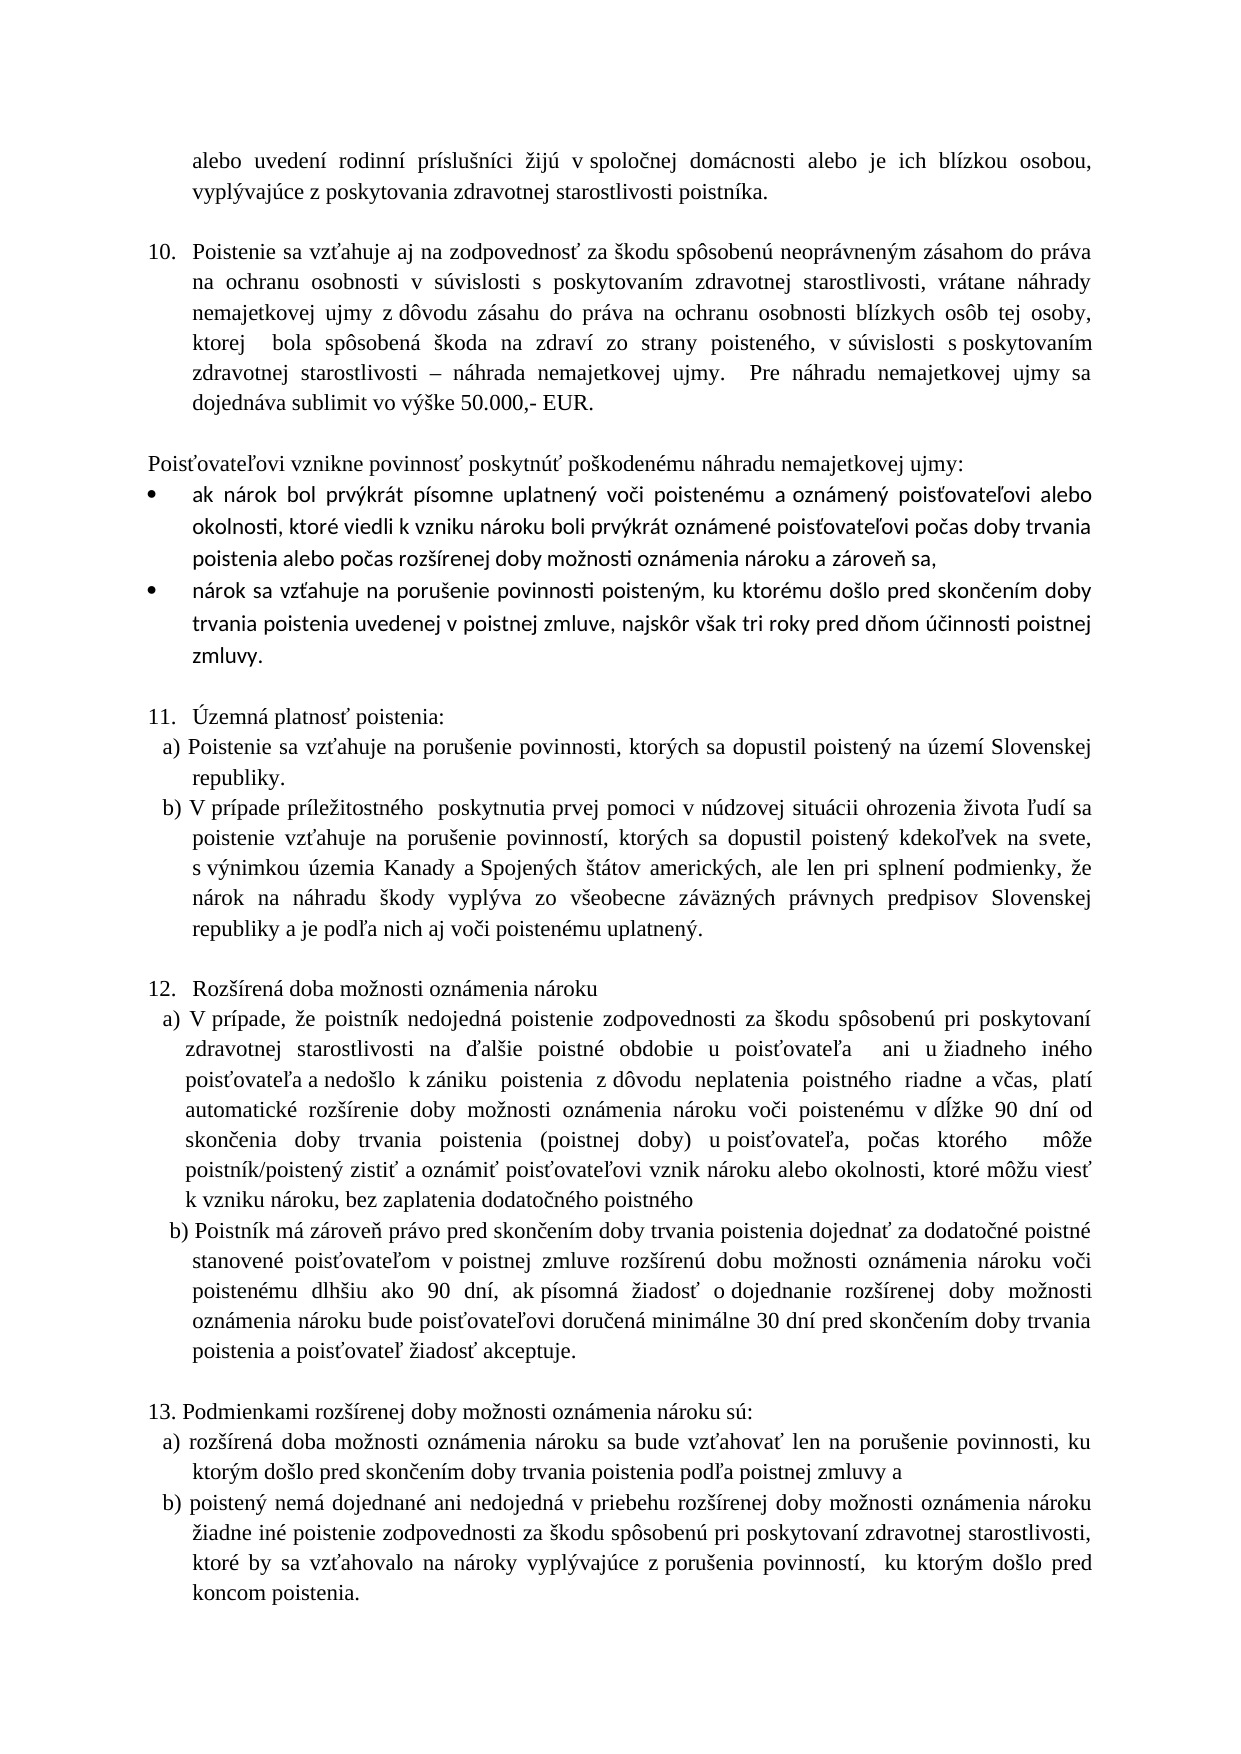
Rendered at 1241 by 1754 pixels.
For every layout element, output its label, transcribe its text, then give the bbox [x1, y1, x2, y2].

text b) poistený nemá dojednané ani nedojedná v priebehu rozšírenej doby možnosti oznámenia nároku žiadne iné poistenie zodpovednosti za škodu spôsobenú pri poskytovaní zdravotnej starostlivosti, ktoré by sa vzťahovalo na nároky vyplývajúce z porušenia povinností, ku ktorým došlo pred koncom poistenia. [162, 1489, 1093, 1606]
text a) Poistenie sa vzťahuje na porušenie povinnosti, ktorých sa dopustil poistený na území Slovenskej republiky. [162, 733, 1093, 790]
text b) Poistník má zároveň právo pred skončením doby trvania poistenia dojednať za dodatočné poistné stanovené poisťovateľom v poistnej zmluve rozšírenú dobu možnosti oznámenia nároku voči poistenému dlhšiu ako 90 dní, ak písomná žiadosť o dojednanie rozšírenej doby možnosti oznámenia nároku bude poisťovateľovi doručená minimálne 30 dní pred skončením doby trvania poistenia a poisťovateľ žiadosť akceptuje. [169, 1217, 1093, 1364]
text 11. Územná platnosť poistenia: [148, 703, 1093, 729]
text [148, 148, 1093, 204]
list ak nárok bol prvýkrát písomne uplatnený voči poistenému a oznámený poisťovateľovi alebo okolnosti, ktoré viedli k vzniku nároku boli prvýkrát oznámené poisťovateľovi počas doby trvania poistenia alebo počas rozšírenej doby možnosti oznámenia nároku a zároveň sa, [148, 480, 1093, 572]
text 10. Poistenie sa vzťahuje aj na zodpovednosť za škodu spôsobenú neoprávneným zásahom do práva na ochranu osobnosti v súvislosti s poskytovaním zdravotnej starostlivosti, vrátane náhrady nemajetkovej ujmy z dôvodu zásahu do práva na ochranu osobnosti blízkych osôb tej osoby, ktorej bola spôsobená škoda na zdraví zo strany poisteného, v súvislosti s poskytovaním zdravotnej starostlivosti – náhrada nemajetkovej ujmy. Pre náhradu nemajetkovej ujmy sa dojednáva sublimit vo výške 50.000,- EUR. [148, 238, 1093, 416]
text a) rozšírená doba možnosti oznámenia nároku sa bude vzťahovať len na porušenie povinnosti, ku ktorým došlo pred skončením doby trvania poistenia podľa poistnej zmluvy a [162, 1428, 1093, 1485]
text a) V prípade, že poistník nedojedná poistenie zodpovednosti za škodu spôsobenú pri poskytovaní zdravotnej starostlivosti na ďalšie poistné obdobie u poisťovateľa ani u žiadneho iného poisťovateľa a nedošlo k zániku poistenia z dôvodu neplatenia poistného riadne a včas, platí automatické rozšírenie doby možnosti oznámenia nároku voči poistenému v dĺžke 90 dní od skončenia doby trvania poistenia (poistnej doby) u poisťovateľa, počas ktorého môže poistník/poistený zistiť a oznámiť poisťovateľovi vznik nároku alebo okolnosti, ktoré môžu viesť k vzniku nároku, bez zaplatenia dodatočného poistného [162, 1005, 1093, 1213]
text 13. Podmienkami rozšírenej doby možnosti oznámenia nároku sú: [148, 1398, 1093, 1424]
text Poisťovateľovi vznikne povinnosť poskytnúť poškodenému náhradu nemajetkovej ujmy: [148, 450, 1093, 476]
text 12. Rozšírená doba možnosti oznámenia nároku [148, 975, 1093, 1001]
list nárok sa vzťahuje na porušenie povinnosti poisteným, ku ktorému došlo pred skončením doby trvania poistenia uvedenej v poistnej zmluve, najskôr však tri roky pred dňom účinnosti poistnej zmluvy. [148, 576, 1093, 669]
text b) V prípade príležitostného poskytnutia prvej pomoci v núdzovej situácii ohrozenia života ľudí sa poistenie vzťahuje na porušenie povinností, ktorých sa dopustil poistený kdekoľvek na svete, s výnimkou územia Kanady a Spojených štátov amerických, ale len pri splnení podmienky, že nárok na náhradu škody vyplýva zo všeobecne záväzných právnych predpisov Slovenskej republiky a je podľa nich aj voči poistenému uplatnený. [162, 794, 1093, 941]
